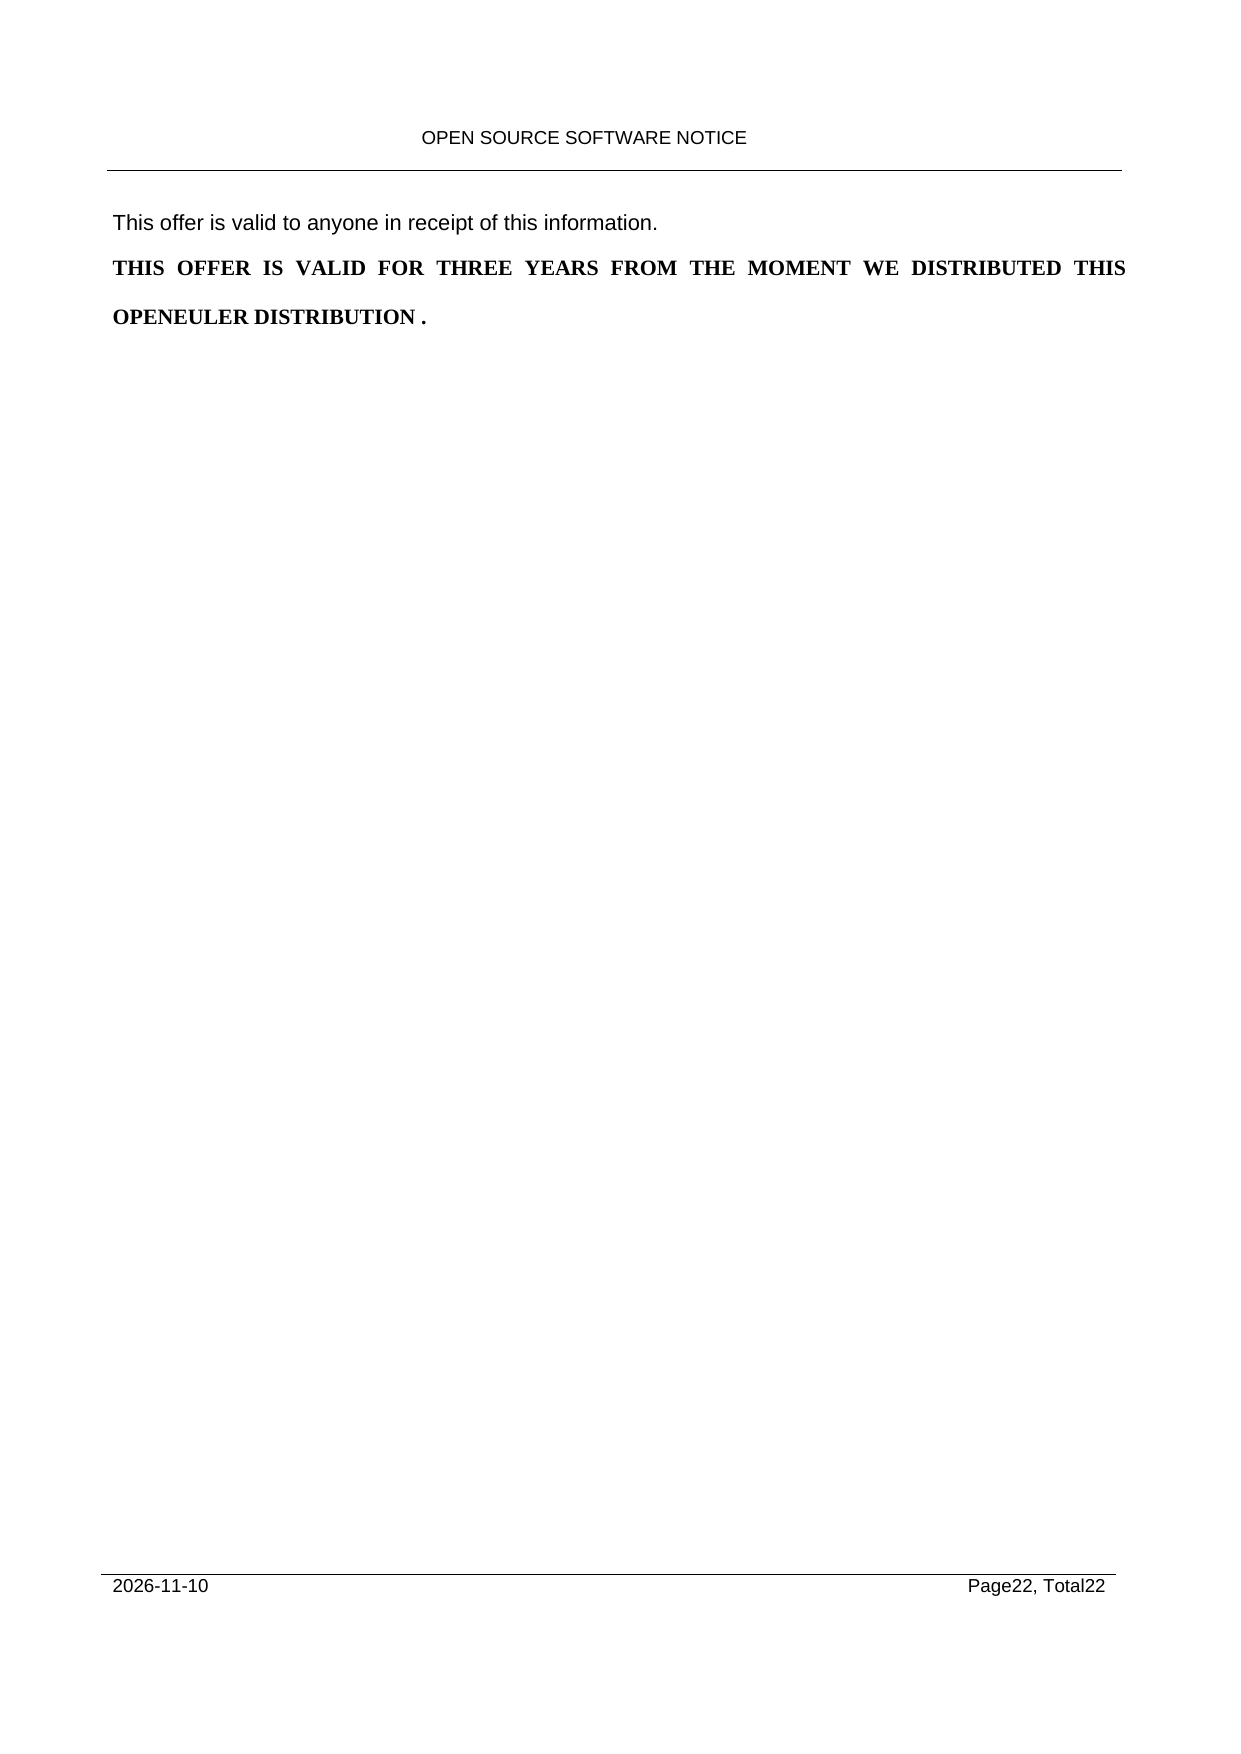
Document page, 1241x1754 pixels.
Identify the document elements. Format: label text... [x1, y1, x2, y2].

text THIS OFFER IS VALID FOR THREE YEARS FROM THE MOMENT WE DISTRIBUTED THIS OPENEULER DISTRIBUTION . [112, 251, 1128, 333]
text This offer is valid to anyone in receipt of this information. [112, 206, 1128, 239]
